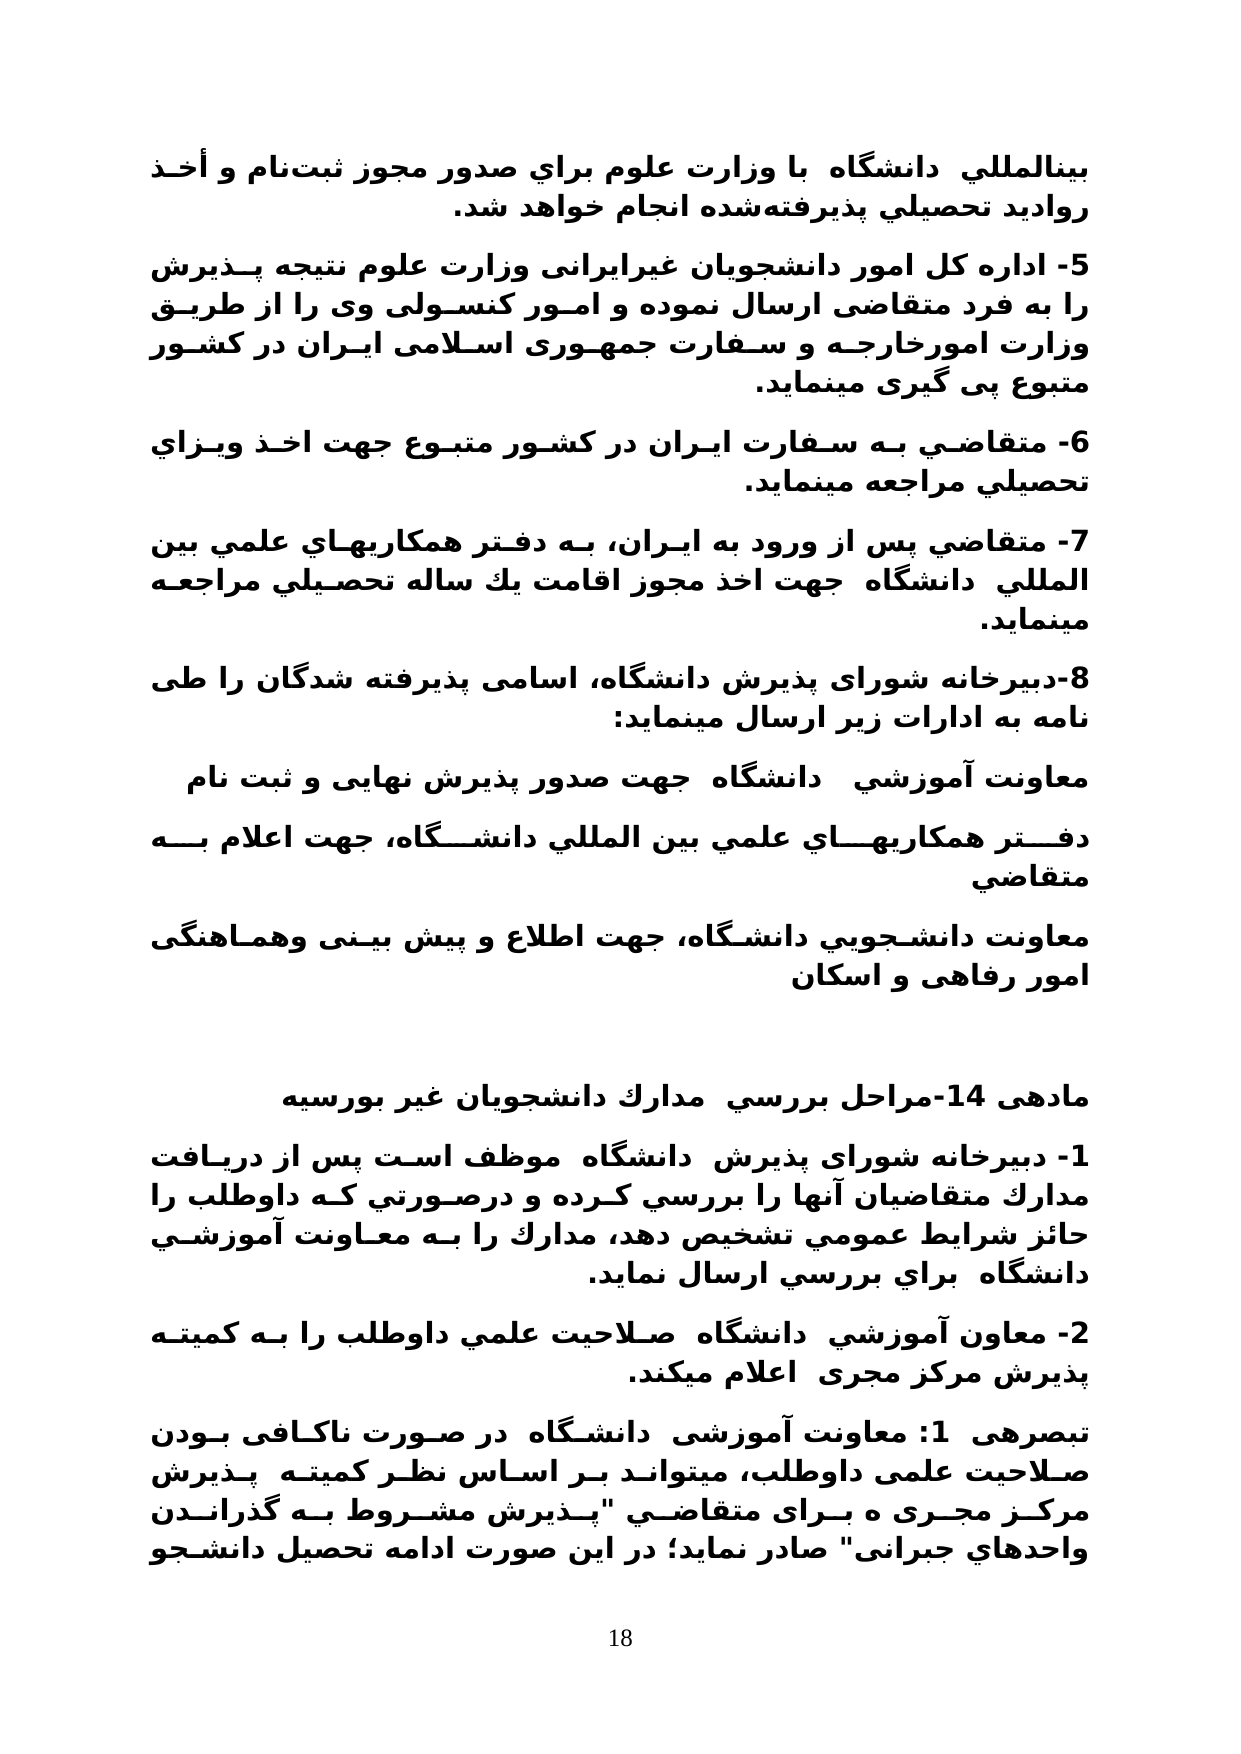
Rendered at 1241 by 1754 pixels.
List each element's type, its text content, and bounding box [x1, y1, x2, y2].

text معاونت دانشجويي دانشگاه، جهت اطلاع و پیش بینی وهماهنگی امور رفاهی و اسکان [150, 919, 1090, 992]
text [150, 1415, 1090, 1566]
text 8-دبیرخانه شورای پذیرش دانشگاه، اسامی پذيرفته شدگان را طی نامه به ادارات زير ارسال مينمايد: [150, 662, 1090, 735]
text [150, 150, 1090, 223]
text 1- دبیرخانه شورای پذیرش دانشگاه موظف است پس از دريافت مدارك متقاضیان آنها را بررسي کرده و درصورتي كه داوطلب را حائز شرايط عمومي تشخيص دهد، مدارك را به معاونت آموزشي دانشگاه براي بررسي ارسال نمايد. [150, 1139, 1090, 1290]
text دفتر همكاري‏هاي علمي بين المللي دانشگاه، جهت اعلام به متقاضي [150, 820, 1090, 893]
text ماده‏ی 14-مراحل بررسي مدارك دانشجویان غیر بورسیه [150, 1080, 1090, 1114]
text 2- معاون آموزشي دانشگاه صلاحيت علمي داوطلب را به کمیته پذیرش مرکز مجری اعلام می‏کند. [150, 1316, 1090, 1389]
text 5- اداره کل امور دانشجویان غیرایرانی وزارت علوم نتیجه پذیرش را به فرد متقاضی ارسال نموده و امور کنسولی وی را از طریق وزارت امورخارجه و سفارت جمهوری اسلامی ایران در کشور متبوع پی گیری مینماید. [150, 249, 1090, 399]
text 7- متقاضي پس از ورود به ايران، به دفتر همكاري‏هاي علمي بين المللي دانشگاه جهت اخذ مجوز اقامت يك ساله تحصيلي مراجعه مي‏نمايد. [150, 524, 1090, 636]
text معاونت آموزشي دانشگاه جهت صدور پذیرش نهایی و ثبت نام [150, 761, 1090, 794]
text 6- متقاضي به سفارت ايران در كشور متبوع جهت اخذ ويزاي تحصيلي مراجعه مي‏نمايد. [150, 425, 1090, 498]
